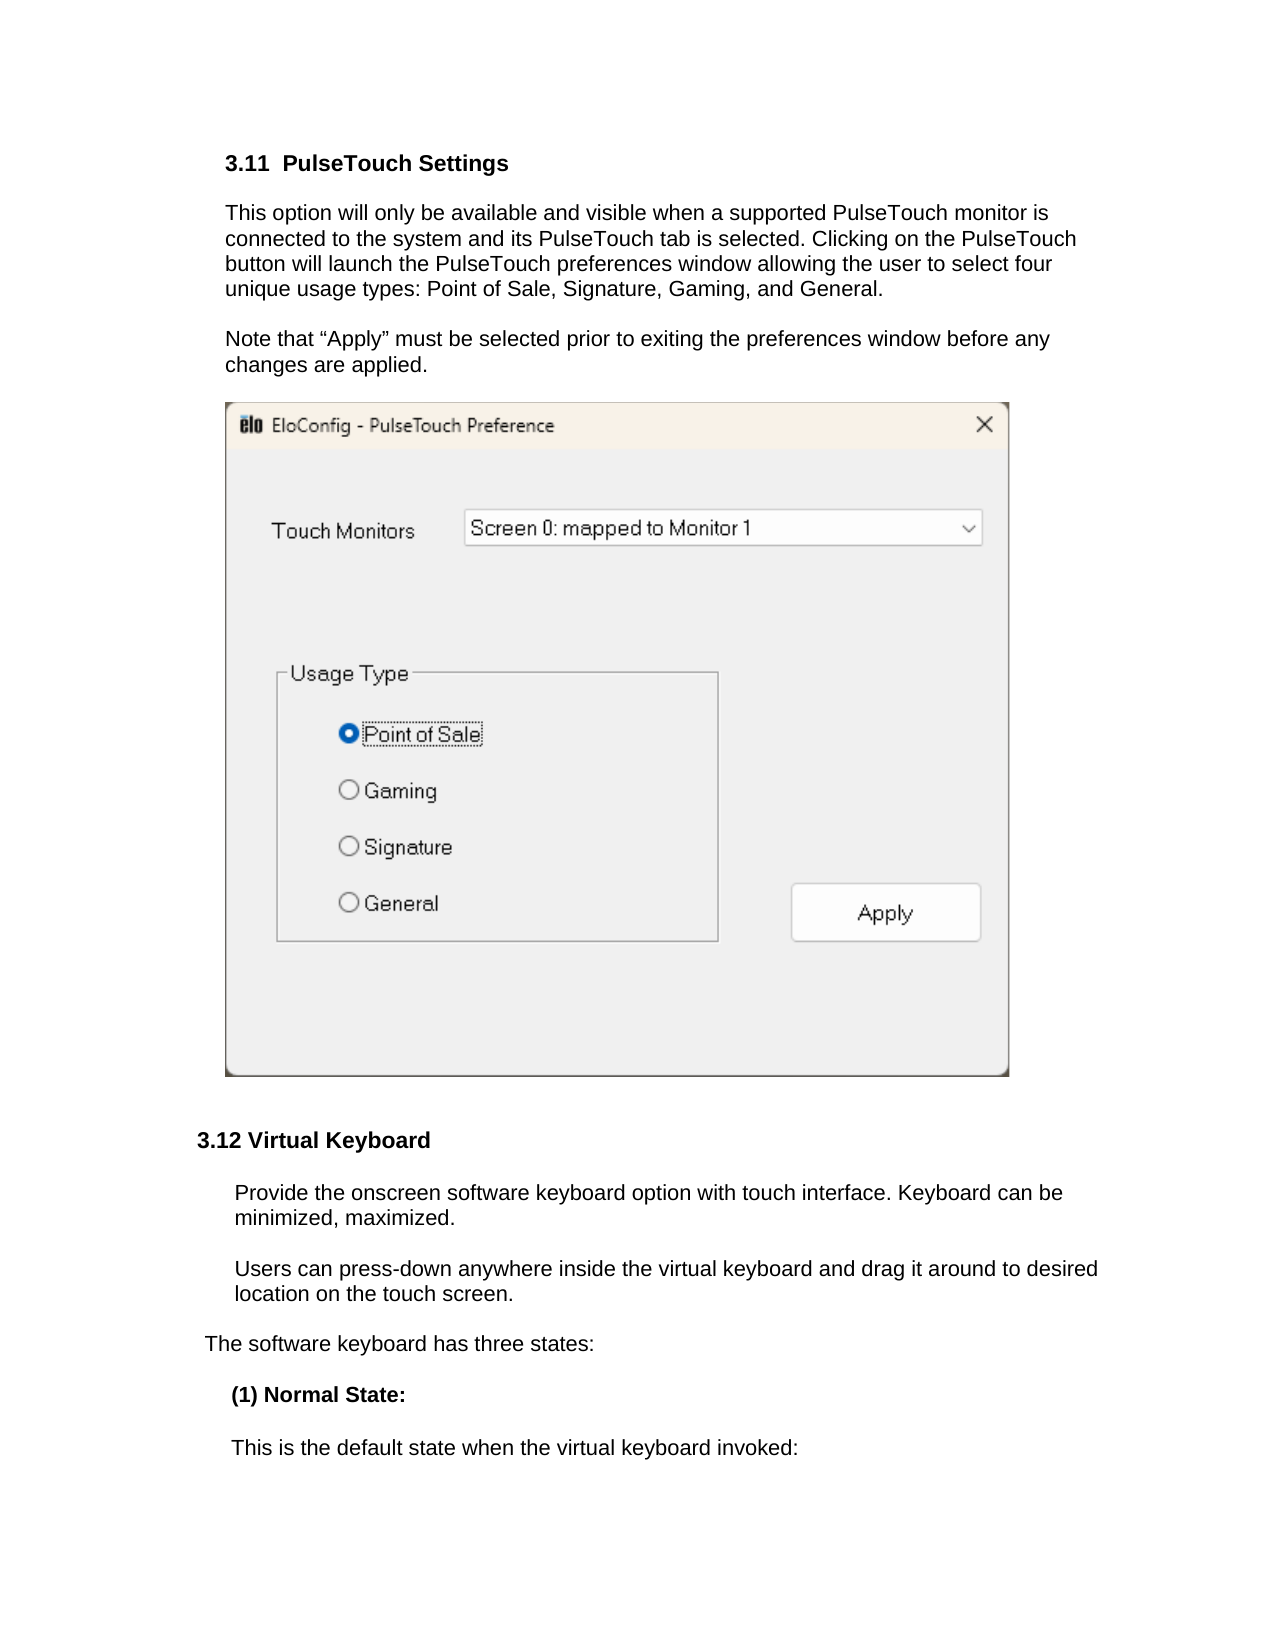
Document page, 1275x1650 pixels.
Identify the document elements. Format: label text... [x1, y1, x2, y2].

list Users can press-down anywhere inside the virtual keyboard and drag it around to desired location on the touch screen. [150, 1256, 1125, 1306]
list (1) Normal State: [150, 1382, 1125, 1407]
list This is the default state when the virtual keyboard invoked: [150, 1435, 1125, 1460]
list The software keyboard has three states: [150, 1331, 1125, 1357]
picture [225, 402, 1010, 1077]
list 3.11 PulseTouch Settings [225, 150, 1125, 176]
list This option will only be available and visible when a supported PulseTouch monitor is connected to the system and its PulseTouch tab is selected. Clicking on the PulseTouch button will launch the PulseTouch preferences window allowing the user to select four unique usage types: Point of Sale, Signature, Gaming, and General. [225, 200, 1125, 301]
list Note that “Apply” must be selected prior to exiting the preferences window before any changes are applied. [225, 326, 1125, 377]
list 3.12 Virtual Keyboard [197, 1127, 1125, 1154]
list Provide the onscreen software keyboard option with touch interface. Keyboard can be minimized, maximized. [150, 1180, 1125, 1231]
